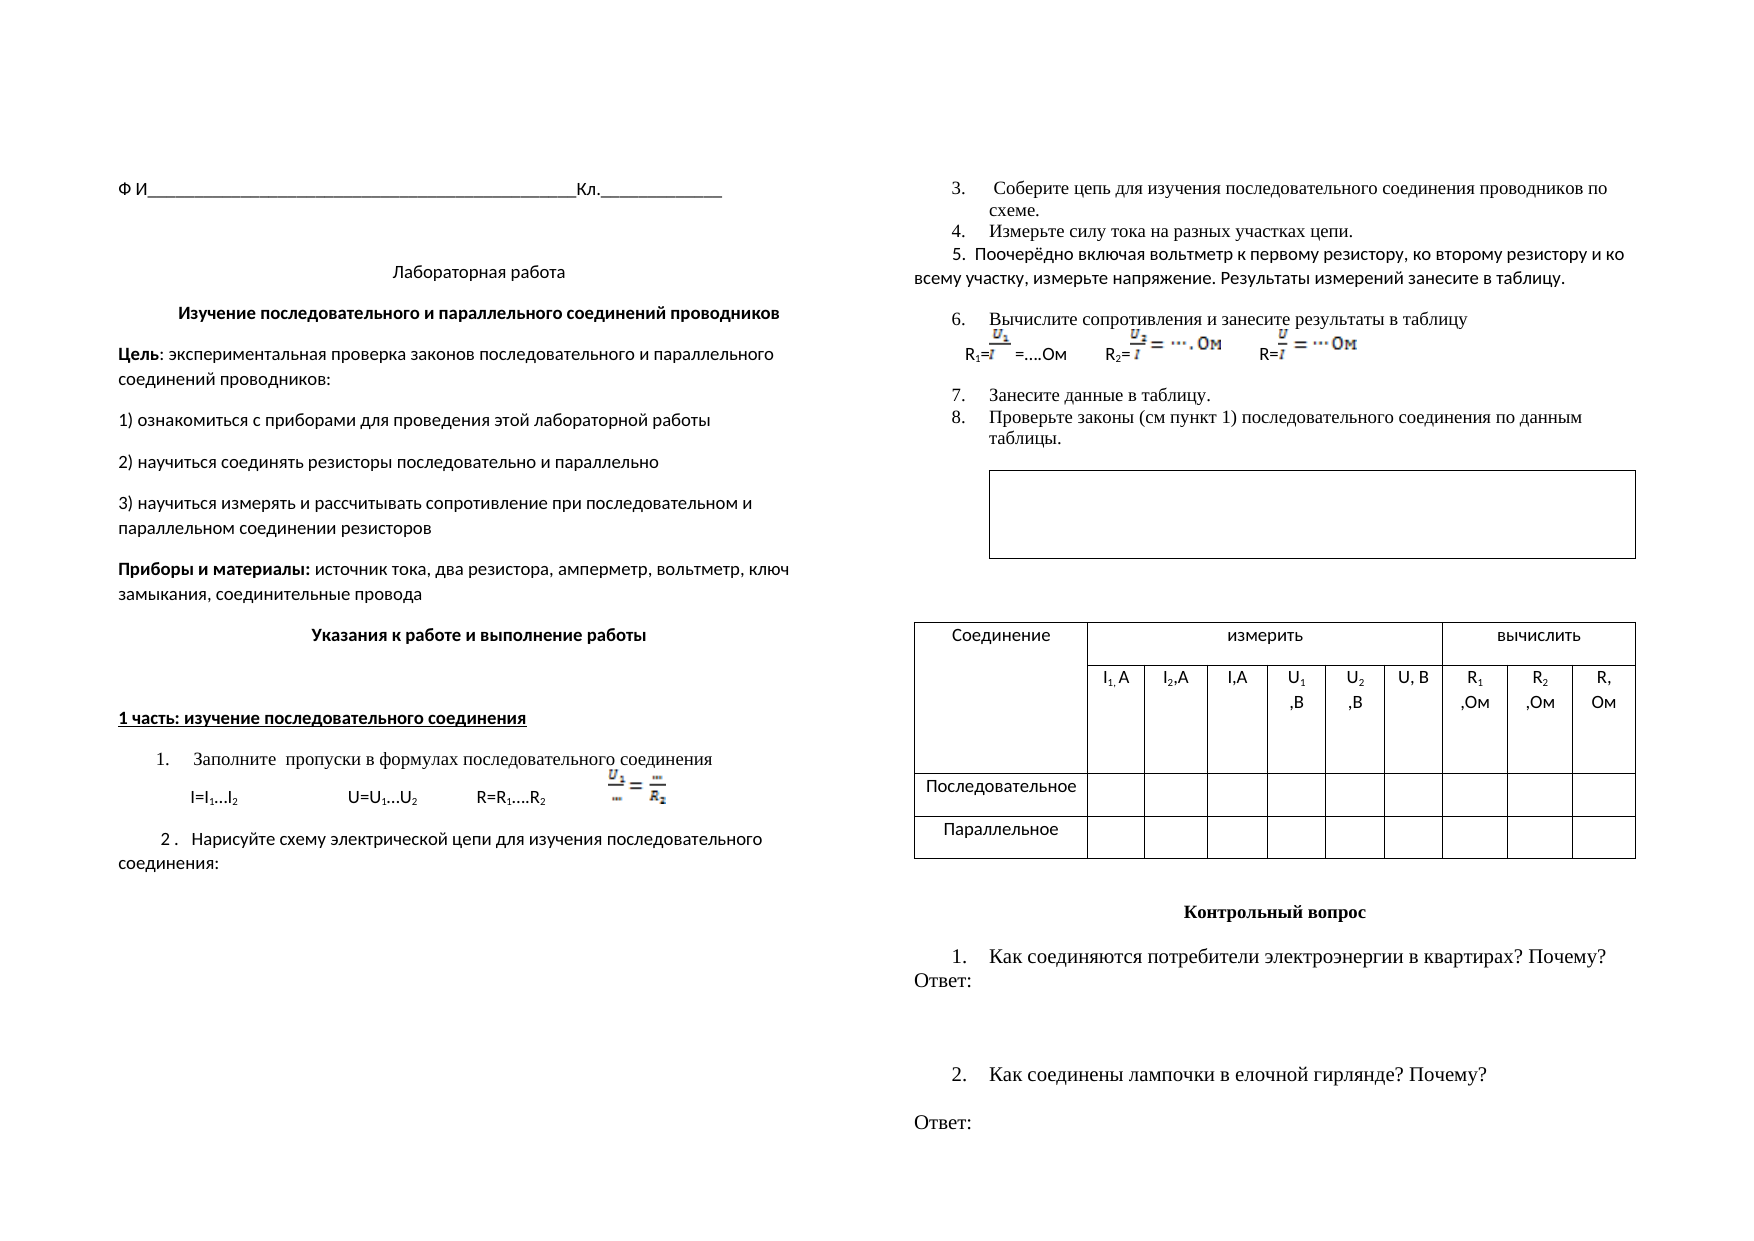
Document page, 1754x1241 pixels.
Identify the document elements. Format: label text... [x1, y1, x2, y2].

text Указания к работе и выполнение работы [118, 623, 840, 646]
text 5. Поочерёдно включая вольтметр к первому резистору, ко второму резистору и ко всему участку, измерьте напряжение. Результаты измерений занесите в таблицу. [914, 242, 1636, 289]
table_cell [1088, 774, 1144, 816]
list Соберите цепь для изучения последовательного соединения проводников по схеме. [951, 177, 1636, 220]
text Ответ: [914, 1110, 1636, 1134]
table_cell [1208, 774, 1267, 816]
table_cell I1, А [1088, 666, 1144, 773]
table_cell R2 ,Ом [1508, 666, 1572, 773]
picture [1130, 329, 1221, 361]
text Контрольный вопрос [914, 901, 1636, 922]
list Как соединены лампочки в елочной гирлянде? Почему? [951, 1062, 1636, 1086]
table_cell Последовательное [915, 774, 1087, 816]
table_cell R, Ом [1573, 666, 1635, 773]
list Проверьте законы (см пункт 1) последовательного соединения по данным таблицы. [951, 406, 1636, 449]
table_cell [1573, 817, 1635, 858]
table_cell [1443, 817, 1507, 858]
list Заполните пропуски в формулах последовательного соединения [156, 747, 840, 769]
text Ответ: [914, 968, 1636, 992]
text 2 . Нарисуйте схему электрической цепи для изучения последовательного соединения: [118, 827, 840, 874]
table_header измерить [1088, 623, 1442, 664]
table_cell [1268, 774, 1325, 816]
list Вычислите сопротивления и занесите результаты в таблицу [951, 308, 1636, 329]
table_header вычислить [1443, 623, 1635, 664]
text Лабораторная работа [118, 260, 840, 283]
text 1) ознакомиться с приборами для проведения этой лабораторной работы [118, 409, 840, 432]
text Ф И______________________________________________Кл._____________ [118, 177, 840, 200]
table_cell I2,А [1145, 666, 1207, 773]
list Как соединяются потребители электроэнергии в квартирах? Почему? [951, 944, 1636, 968]
table_cell [1385, 817, 1442, 858]
table_cell [1385, 774, 1442, 816]
text 2) научиться соединять резисторы последовательно и параллельно [118, 450, 840, 473]
table_cell [1443, 774, 1507, 816]
picture [1278, 329, 1357, 361]
table_cell [1088, 817, 1144, 858]
text I=I1…I2 U=U1…U2 R=R1….R2 [118, 769, 840, 808]
text Изучение последовательного и параллельного соединений проводников [118, 301, 840, 324]
table_cell [1326, 774, 1384, 816]
table_header [990, 471, 1635, 558]
table_cell [1508, 774, 1572, 816]
text R1= =….Ом R2= R= [914, 329, 1636, 366]
text 3) научиться измерять и рассчитывать сопротивление при последовательном и параллельном соединении резисторов [118, 491, 840, 539]
text Приборы и материалы: источник тока, два резистора, амперметр, вольтметр, ключ замыкания, соединительные провода [118, 557, 840, 605]
text Цель: экспериментальная проверка законов последовательного и параллельного соединений проводников: [118, 343, 840, 390]
table_header Соединение [915, 623, 1087, 773]
table_cell [1268, 817, 1325, 858]
list Занесите данные в таблицу. [951, 384, 1636, 406]
table_cell [1145, 817, 1207, 858]
table_cell [1145, 774, 1207, 816]
table_cell R1 ,Ом [1443, 666, 1507, 773]
table_cell [1573, 774, 1635, 816]
table_cell [1208, 817, 1267, 858]
table_cell U, B [1385, 666, 1442, 773]
table_cell [1326, 817, 1384, 858]
table_cell Параллельное [915, 817, 1087, 858]
table_cell U1 ,B [1268, 666, 1325, 773]
table_cell I,А [1208, 666, 1267, 773]
list Измерьте силу тока на разных участках цепи. [951, 220, 1636, 242]
picture [989, 329, 1011, 361]
picture [608, 768, 666, 804]
text 1 часть: изучение последовательного соединения [118, 706, 840, 729]
table_cell U2 ,B [1326, 666, 1384, 773]
table_cell [1508, 817, 1572, 858]
